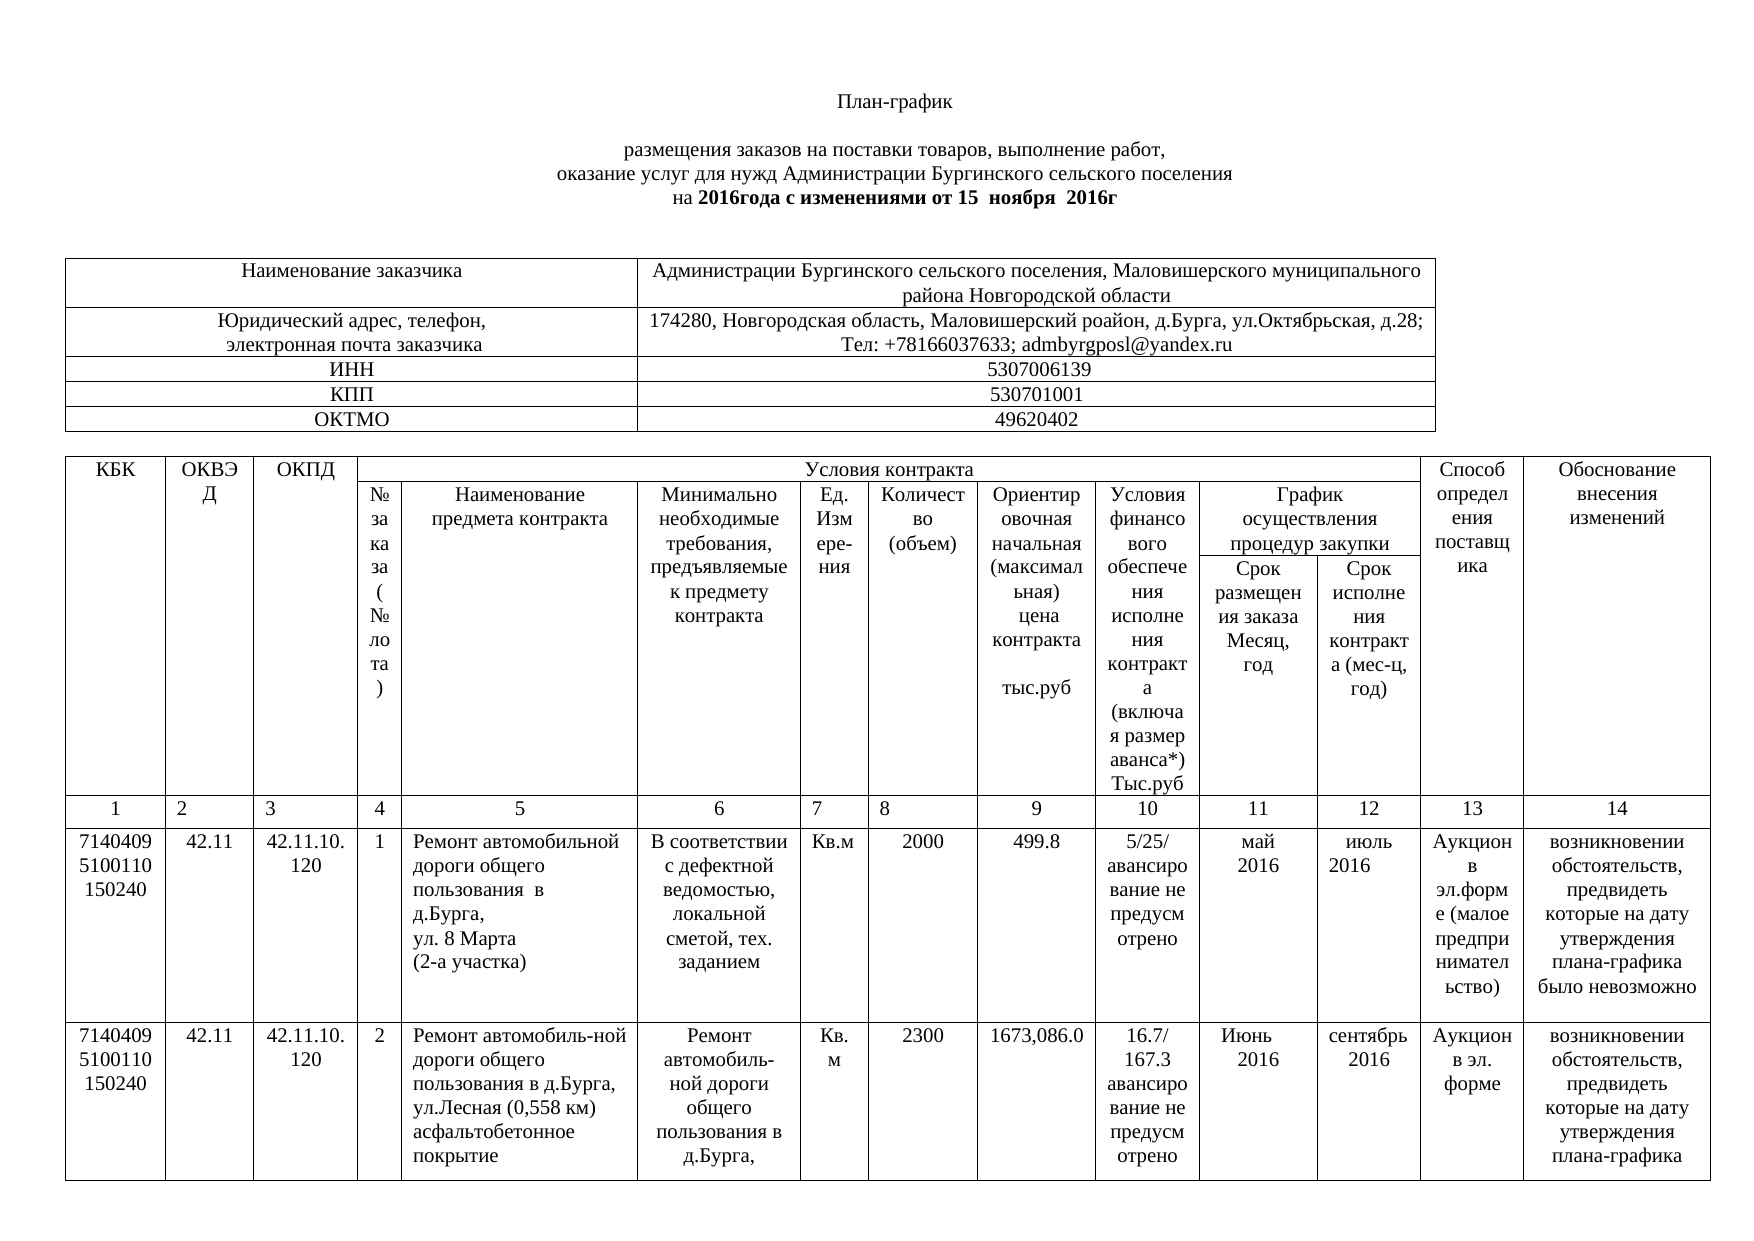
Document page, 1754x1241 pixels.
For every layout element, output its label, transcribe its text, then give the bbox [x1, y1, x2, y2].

table_cell 9 [978, 796, 1095, 828]
table_cell 2300 [869, 1023, 977, 1180]
table_cell 6 [638, 796, 800, 828]
table_header КБК [66, 457, 165, 795]
table_cell КПП [66, 382, 637, 406]
table_cell сентябрь 2016 [1318, 1023, 1420, 1180]
table_cell Юридический адрес, телефон, электронная почта заказчика [66, 308, 637, 356]
table_cell 7 [801, 796, 868, 828]
table_cell Минимально необходимые требования, предъявляемые к предмету контракта [638, 482, 800, 795]
table_cell Июнь 2016 [1200, 1023, 1317, 1180]
table_header Способ определения поставщика [1421, 457, 1523, 795]
table_cell май 2016 [1200, 829, 1317, 1022]
table_cell 499.8 [978, 829, 1095, 1022]
table_cell Аукцион в эл. форме [1421, 1023, 1523, 1180]
table_cell 12 [1318, 796, 1420, 828]
table_cell 8 [869, 796, 977, 828]
table_cell Кв.м [801, 829, 868, 1022]
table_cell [1096, 1023, 1199, 1180]
table_cell 71404095100110150240 [66, 829, 165, 1022]
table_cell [1524, 1023, 1710, 1180]
table_cell Ориентировочная начальная (максимальная) цена контракта тыс.руб [978, 482, 1095, 795]
table_cell 530701001 [638, 382, 1435, 406]
table_header Наименование заказчика [66, 259, 637, 307]
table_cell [402, 1023, 637, 1180]
table_cell Кв. м [801, 1023, 868, 1180]
text оказание услуг для нужд Администрации Бургинского сельского поселения [77, 161, 1713, 185]
table_cell 5/25/ авансирование не предусмотрено [1096, 829, 1199, 1022]
text размещения заказов на поставки товаров, выполнение работ, [77, 137, 1713, 161]
table_cell ОКТМО [66, 407, 637, 431]
table_cell 10 [1096, 796, 1199, 828]
table_cell Условия финансового обеспечения исполнения контракта (включая размер аванса*) Тыс.руб [1096, 482, 1199, 795]
text План-график [77, 89, 1713, 113]
table_cell График осуществления процедур закупки [1200, 482, 1420, 554]
table_cell возникновении обстоятельств, предвидеть которые на дату утверждения плана-графика было невозможно [1524, 829, 1710, 1022]
table_cell Срок исполнения контракта (мес-ц, год) [1318, 556, 1420, 795]
table_cell 1 [358, 829, 401, 1022]
table_cell ИНН [66, 357, 637, 381]
table_cell 42.11.10.120 [254, 1023, 357, 1180]
table_header Условия контракта [358, 457, 1420, 481]
table_cell 14 [1524, 796, 1710, 828]
table_header ОКПД [254, 457, 357, 795]
table_cell 5307006139 [638, 357, 1435, 381]
table_cell 11 [1200, 796, 1317, 828]
table_cell 2000 [869, 829, 977, 1022]
table_cell 4 [358, 796, 401, 828]
table_cell Наименование предмета контракта [402, 482, 637, 795]
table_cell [66, 1023, 165, 1180]
table_cell 1 [66, 796, 165, 828]
table_cell 42.11.10.120 [254, 829, 357, 1022]
table_cell июль 2016 [1318, 829, 1420, 1022]
table_cell 42.11 [166, 1023, 253, 1180]
table_cell В соответствии с дефектной ведомостью, локальной сметой, тех. заданием [638, 829, 800, 1022]
table_cell 13 [1421, 796, 1523, 828]
table_cell 49620402 [638, 407, 1435, 431]
table_cell 1673,086.0 [978, 1023, 1095, 1180]
table_cell 3 [254, 796, 357, 828]
table_cell 2 [358, 1023, 401, 1180]
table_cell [638, 1023, 800, 1180]
table_cell 42.11 [166, 829, 253, 1022]
table_cell 2 [166, 796, 253, 828]
table_header ОКВЭД [166, 457, 253, 795]
table_cell Срок размещения заказа Месяц, год [1200, 556, 1317, 795]
table_cell Ед. Измере-ния [801, 482, 868, 795]
table_cell № заказа (№ лота) [358, 482, 401, 795]
table_cell Ремонт автомобильной дороги общего пользования в д.Бурга, ул. 8 Марта (2-а участка) [402, 829, 637, 1022]
table_cell Аукцион в эл.форме (малое предпринимательство) [1421, 829, 1523, 1022]
text на 2016года с изменениями от 15 ноября 2016г [77, 185, 1713, 209]
table_header Обоснование внесения изменений [1524, 457, 1710, 795]
table_cell 5 [402, 796, 637, 828]
table_cell 174280, Новгородская область, Маловишерский роайон, д.Бурга, ул.Октябрьская, д.28; Тел: +78166037633; admbyrgposl@yandex.ru [638, 308, 1435, 356]
table_cell Количество (объем) [869, 482, 977, 795]
table_header Администрации Бургинского сельского поселения, Маловишерского муниципального района Новгородской области [638, 259, 1435, 307]
